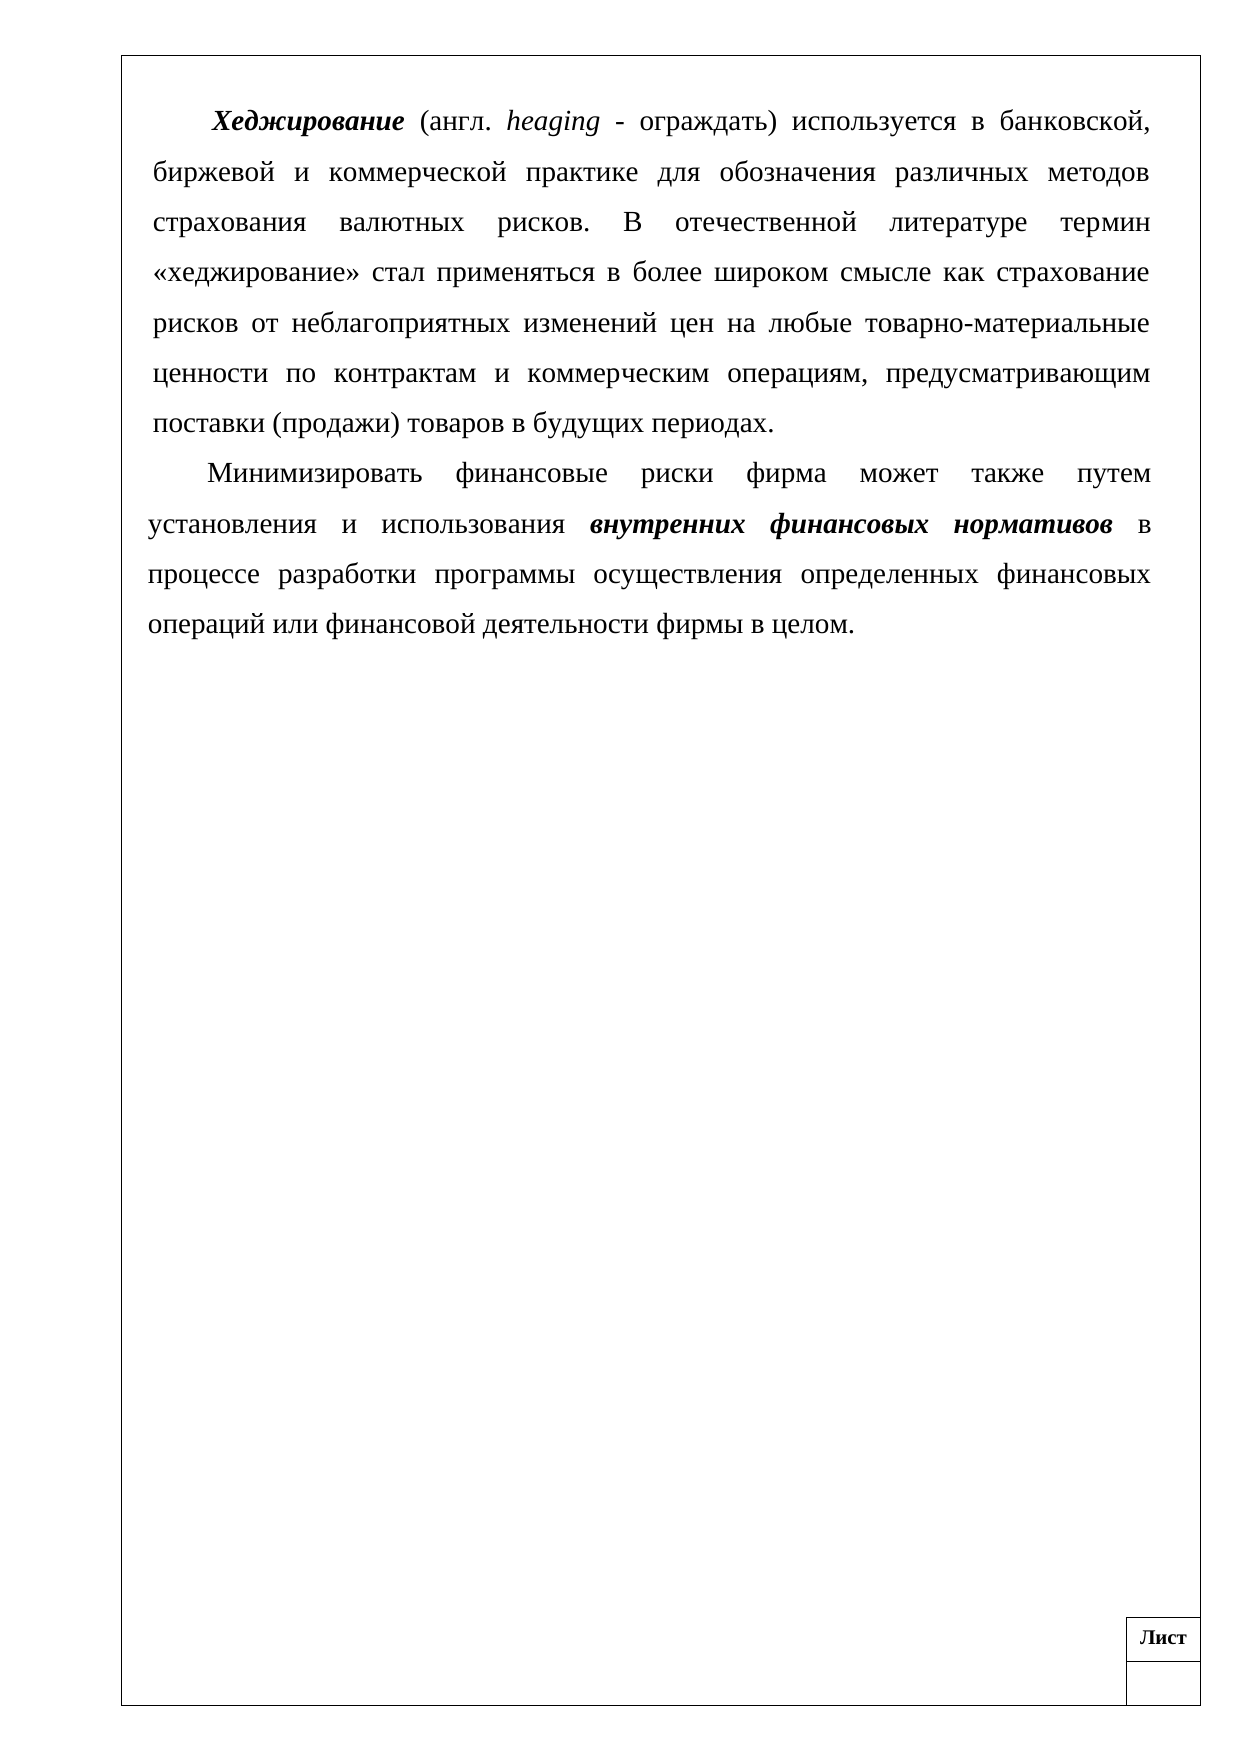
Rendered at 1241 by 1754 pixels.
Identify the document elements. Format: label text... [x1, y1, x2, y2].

text Хеджирование (англ. heaging - ограждать) используется в банковской, биржевой и коммерческой практике для обозначения различных методов страхования валютных рисков. В отечественной литературе термин «хеджирование» стал применяться в более широком смысле как страхование рисков от неблагоприятных изменений цен на любые товарно-материальные ценности по контрактам и коммерческим операциям, предусматривающим поставки (продажи) товаров в будущих периодах. [153, 103, 1151, 439]
text Минимизировать финансовые риски фирма может также путем установления и использования внутренних финансовых нормативов в процессе разработки программы осуществления определенных финансовых операций или финансовой деятельности фирмы в целом. [148, 456, 1152, 640]
